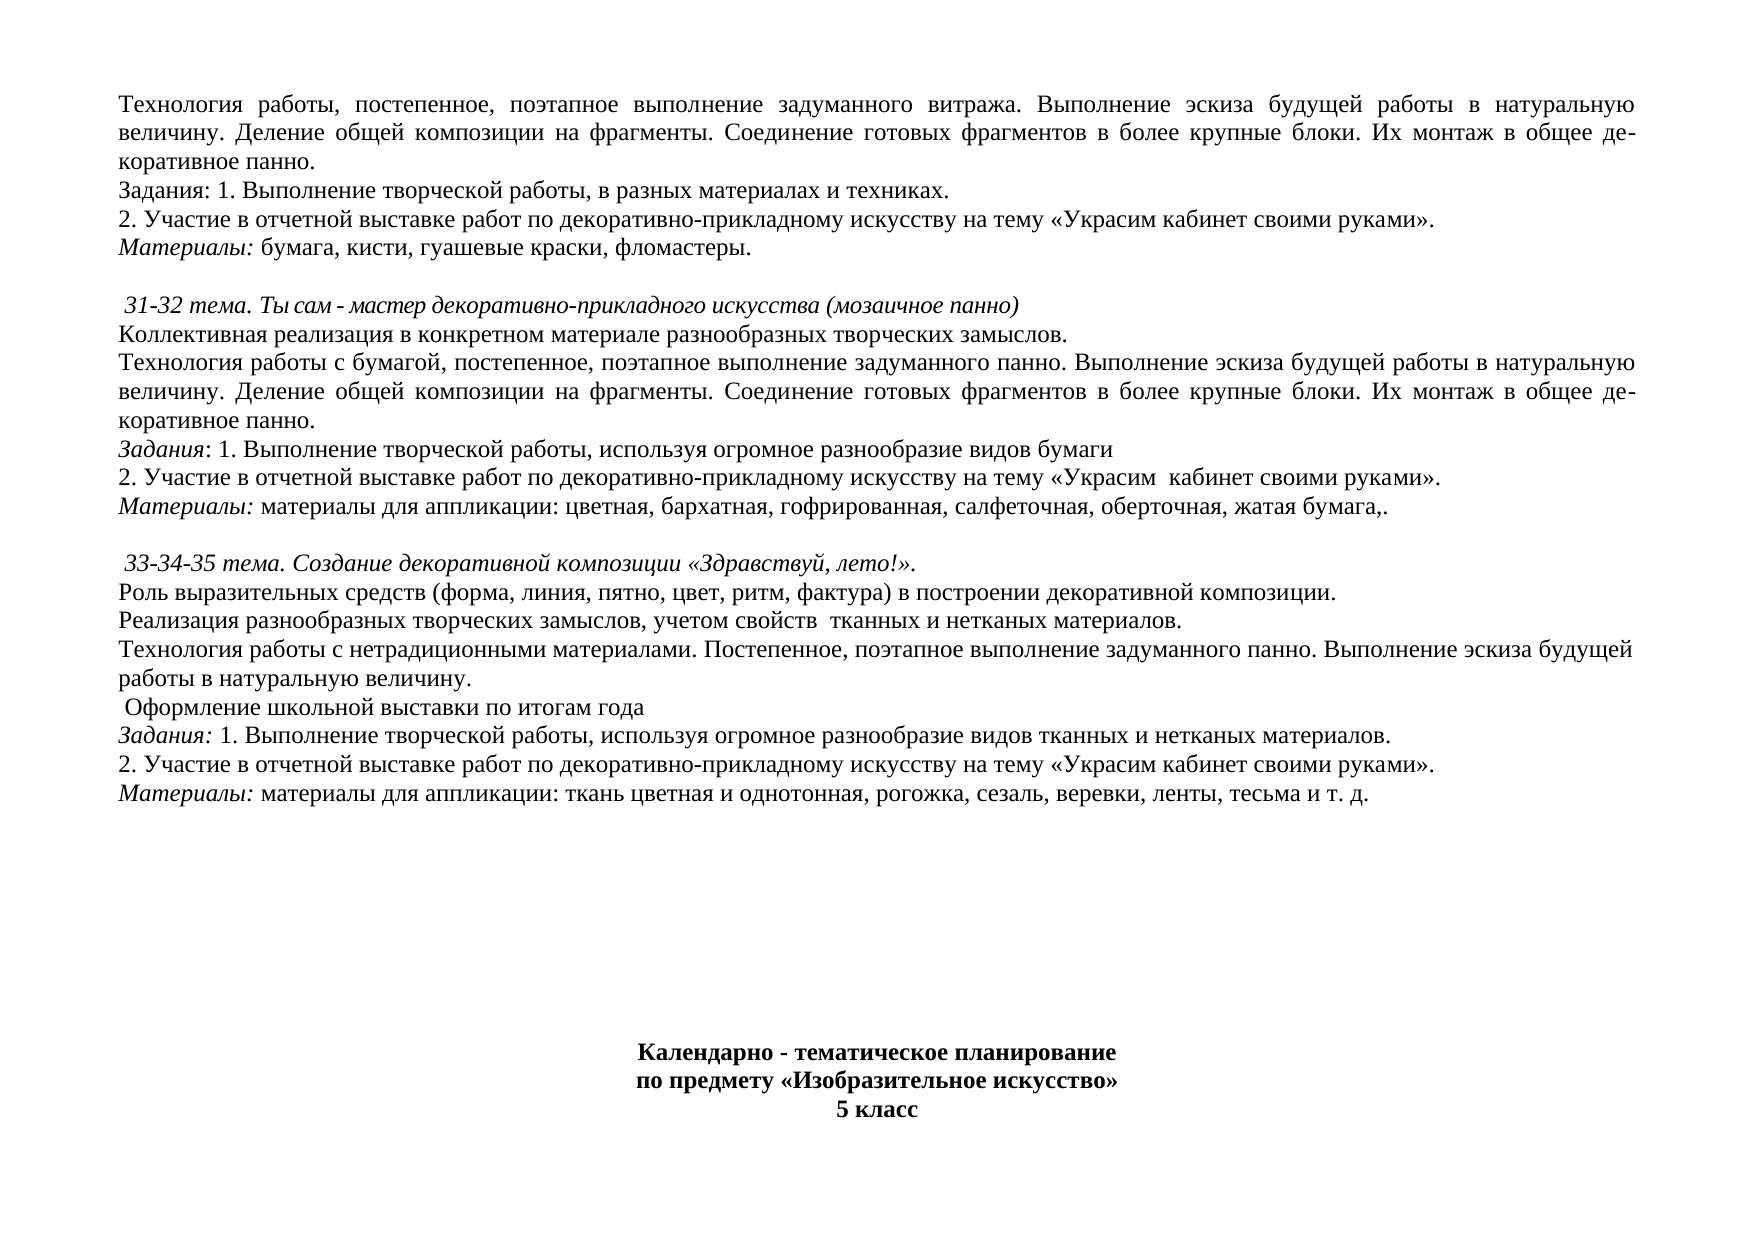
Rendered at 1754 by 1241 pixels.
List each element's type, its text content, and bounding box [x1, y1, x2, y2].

text по предмету «Изобразительное искусство» [118, 1065, 1636, 1094]
text Технология работы с нетрадиционными материалами. Постепенное, поэтапное выполнение задуманного панно. Выполнение эскиза будущей работы в натуральную величину. [118, 634, 1636, 692]
text Задания: 1. Выполнение творческой работы, в разных материалах и техниках. [118, 175, 1636, 204]
text Оформление школьной выставки по итогам года [118, 692, 1636, 720]
text Материалы: материалы для аппликации: ткань цветная и однотонная, рогожка, сезаль, веревки, ленты, тесьма и т. д. [118, 778, 1636, 807]
text Технология работы с бумагой, постепенное, поэтапное выполнение задуманного панно. Выполнение эскиза будущей работы в натуральную величину. Деление общей композиции на фрагменты. Соединение готовых фрагментов в более крупные блоки. Их монтаж в общее декоративное панно. [118, 347, 1636, 434]
text 2. Участие в отчетной выставке работ по декоративно-прикладному искусству на тему «Украсим кабинет своими руками». [118, 462, 1636, 491]
text Материалы: бумага, кисти, гуашевые краски, фломастеры. [118, 232, 1636, 261]
text Реализация разнообразных творческих замыслов, учетом свойств тканных и нетканых материалов. [118, 605, 1636, 634]
text 33-34-35 тема. Создание декоративной композиции «Здравствуй, лето!». [118, 548, 1636, 577]
text Задания: 1. Выполнение творческой работы, используя огромное разнообразие видов бумаги [118, 434, 1636, 462]
text Задания: 1. Выполнение творческой работы, используя огромное разнообразие видов тканных и нетканых материалов. [118, 720, 1636, 749]
text Календарно - тематическое планирование [118, 1037, 1636, 1065]
text 5 класс [118, 1094, 1636, 1123]
text Материалы: материалы для аппликации: цветная, бархатная, гофрированная, салфеточная, оберточная, жатая бумага,. [118, 491, 1636, 520]
text 2. Участие в отчетной выставке работ по декоративно-прикладному искусству на тему «Украсим кабинет своими руками». [118, 204, 1636, 232]
text Коллективная реализация в конкретном материале разнообразных творческих замыслов. [118, 319, 1636, 347]
text 2. Участие в отчетной выставке работ по декоративно-прикладному искусству на тему «Украсим кабинет своими руками». [118, 749, 1636, 778]
text 31-32 тема. Ты сам - мастер декоративно-прикладного искусства (мозаичное панно) [118, 290, 1636, 319]
text Технология работы, постепенное, поэтапное выполнение задуманного витража. Выполнение эскиза будущей работы в натуральную величину. Деление общей композиции на фрагменты. Соединение готовых фрагментов в более крупные блоки. Их монтаж в общее декоративное панно. [118, 89, 1636, 175]
text Роль выразительных средств (форма, линия, пятно, цвет, ритм, фактура) в построении декоративной композиции. [118, 577, 1636, 605]
